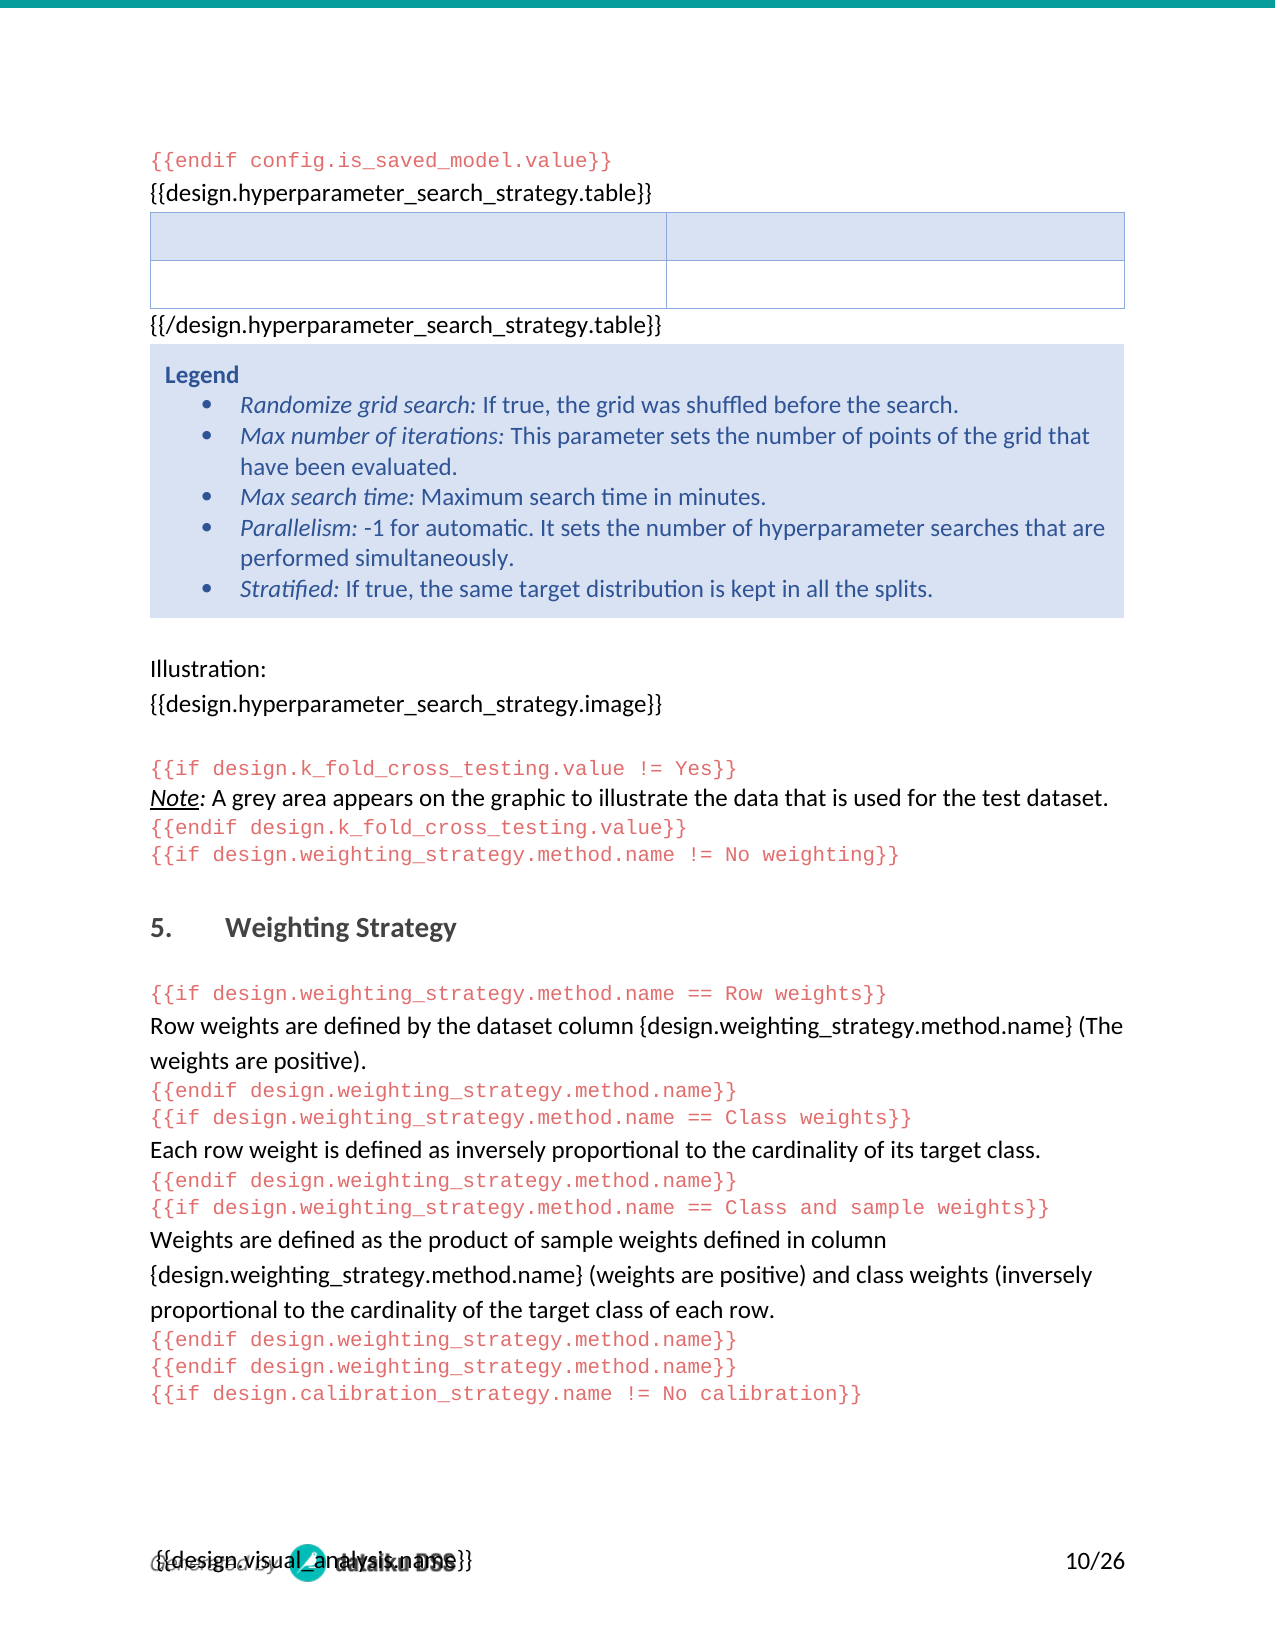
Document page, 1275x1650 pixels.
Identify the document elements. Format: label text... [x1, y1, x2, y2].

text {{endif design.weighting_strategy.method.name}} [150, 1080, 1125, 1104]
text Weights are defined as the product of sample weights defined in column {design.weighting_strategy.method.name} (weights are positive) and class weights (inversely proportional to the cardinality of the target class of each row. [150, 1224, 1125, 1324]
text {{if design.k_fold_cross_testing.value != Yes}} [150, 758, 1125, 782]
text {{if design.weighting_strategy.method.name != No weighting}} [150, 844, 1125, 868]
table_cell [667, 261, 1124, 308]
text {{if design.weighting_strategy.method.name == Class and sample weights}} [150, 1197, 1125, 1220]
text Note: A grey area appears on the graphic to illustrate the data that is used for the test dataset. [150, 782, 1125, 812]
table_cell [151, 261, 666, 308]
table_header [151, 213, 666, 260]
picture [0, 0, 1275, 8]
text {{if design.calibration_strategy.name != No calibration}} [150, 1383, 1125, 1407]
text {{endif design.weighting_strategy.method.name}} [150, 1329, 1125, 1353]
picture [131, 1538, 473, 1589]
subtitle Weighting Strategy [150, 909, 1125, 944]
text Illustration: [150, 653, 1125, 684]
text {{endif config.is_saved_model.value}} [150, 150, 1125, 174]
text {{design.hyperparameter_search_strategy.table}} [150, 177, 1125, 208]
text Each row weight is defined as inversely proportional to the cardinality of its target class. [150, 1134, 1125, 1165]
text {{endif design.k_fold_cross_testing.value}} [150, 817, 1125, 841]
text {{if design.weighting_strategy.method.name == Class weights}} [150, 1107, 1125, 1131]
text {{/design.hyperparameter_search_strategy.table}} [150, 309, 1125, 339]
text Row weights are defined by the dataset column {design.weighting_strategy.method.name} (The weights are positive). [150, 1010, 1125, 1076]
text {{if design.weighting_strategy.method.name == Row weights}} [150, 983, 1125, 1007]
text {{design.hyperparameter_search_strategy.image}} [150, 688, 1125, 719]
text {{endif design.weighting_strategy.method.name}} [150, 1356, 1125, 1380]
table_header Legend Randomize grid search: If true, the grid was shuffled before the search. Max number of iterations: This parameter sets the number of points of the grid that have been evaluated. Max search time: Maximum search time in minutes. Parallelism: -1 for automatic. It sets the number of hyperparameter searches that are performed simultaneously. Stratified: If true, the same target distribution is kept in all the splits. [150, 344, 1124, 618]
table_header [667, 213, 1124, 260]
text {{endif design.weighting_strategy.method.name}} [150, 1169, 1125, 1193]
